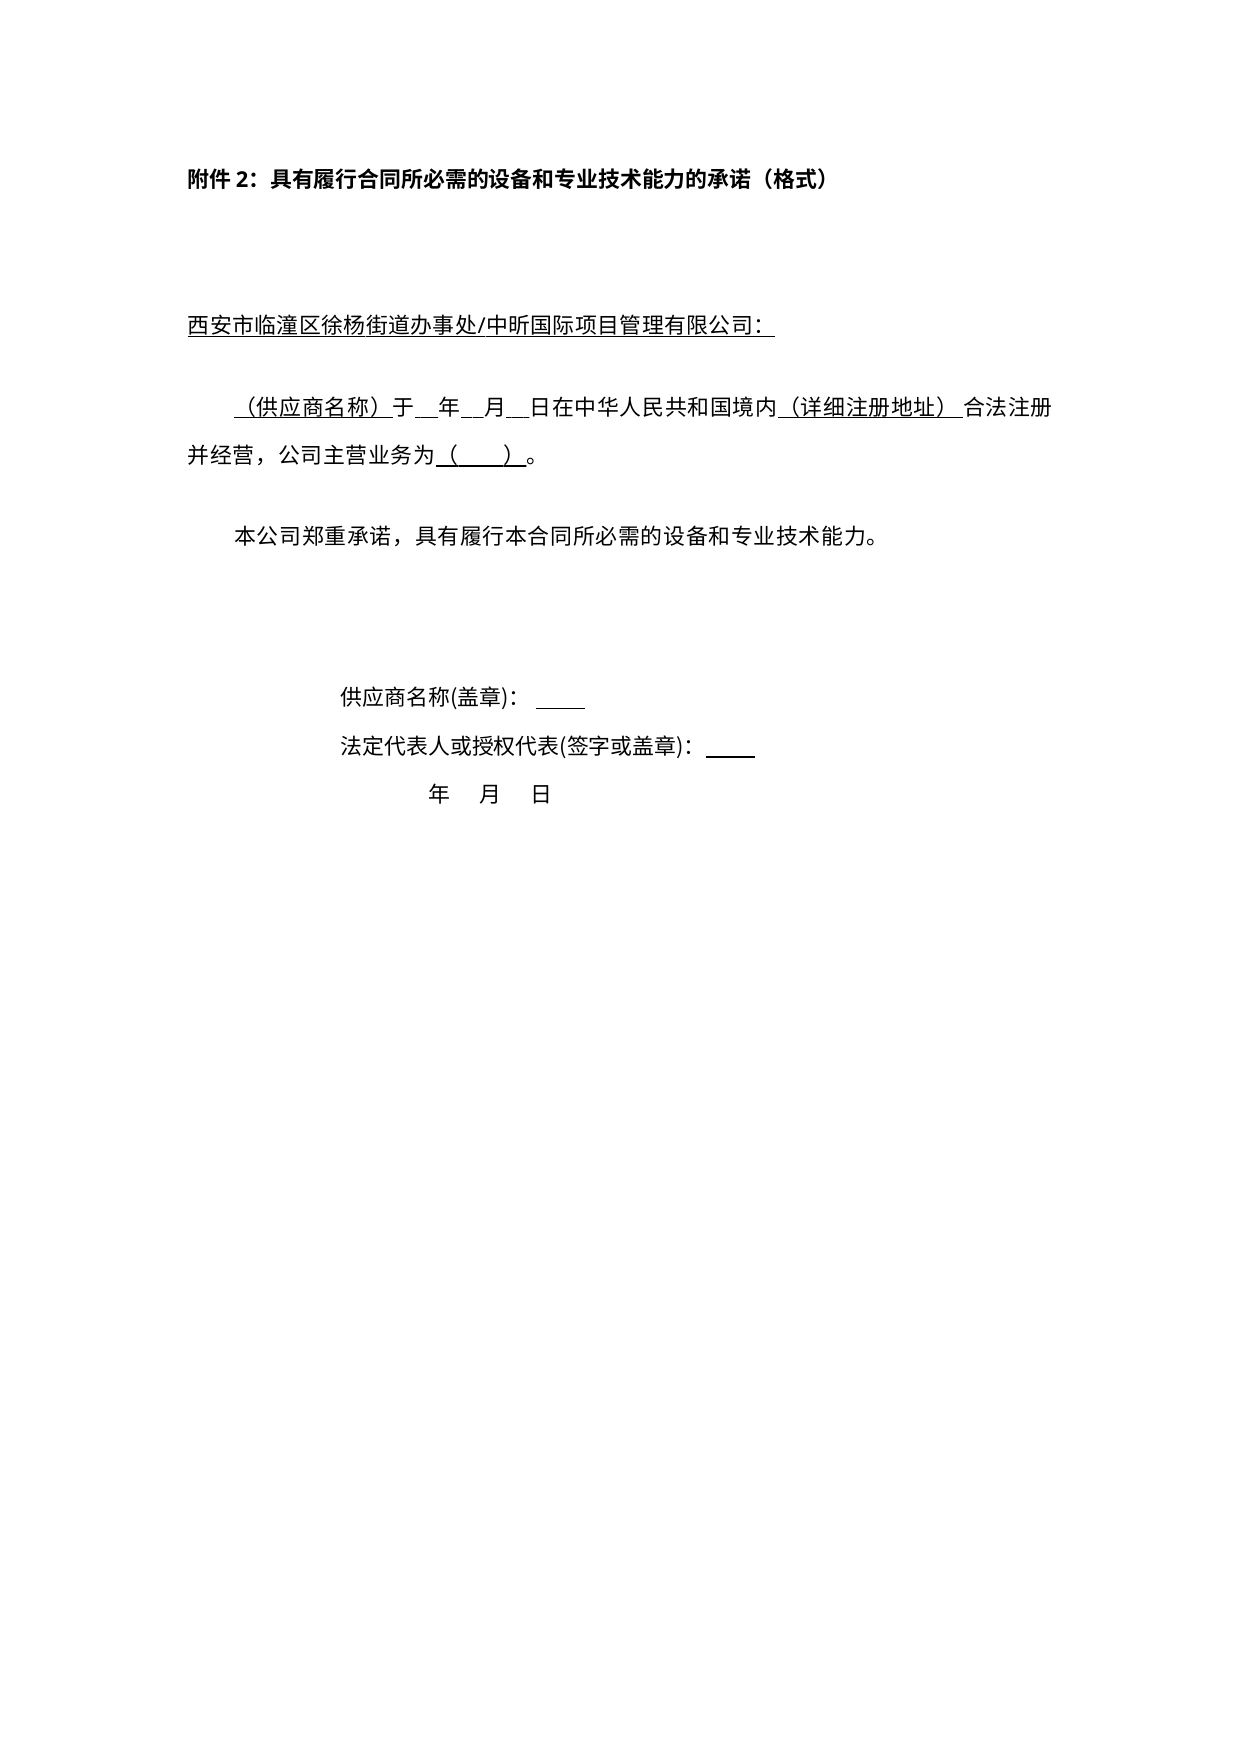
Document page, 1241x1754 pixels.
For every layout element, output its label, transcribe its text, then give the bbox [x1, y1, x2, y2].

text 年 月 日 [187, 777, 1053, 809]
text 西安市临潼区徐杨街道办事处/中昕国际项目管理有限公司： [187, 308, 1053, 341]
text 本公司郑重承诺，具有履行本合同所必需的设备和专业技术能力。 [187, 519, 1053, 551]
text 供应商名称(盖章)： [187, 680, 1053, 712]
text （供应商名称）于 年 月 日在中华人民共和国境内（详细注册地址） 合法注册并经营，公司主营业务为（ ）。 [187, 389, 1053, 470]
subtitle 附件2：具有履行合同所必需的设备和专业技术能力的承诺（格式） [187, 162, 1053, 194]
text 法定代表人或授权代表(签字或盖章)： [187, 728, 1053, 761]
